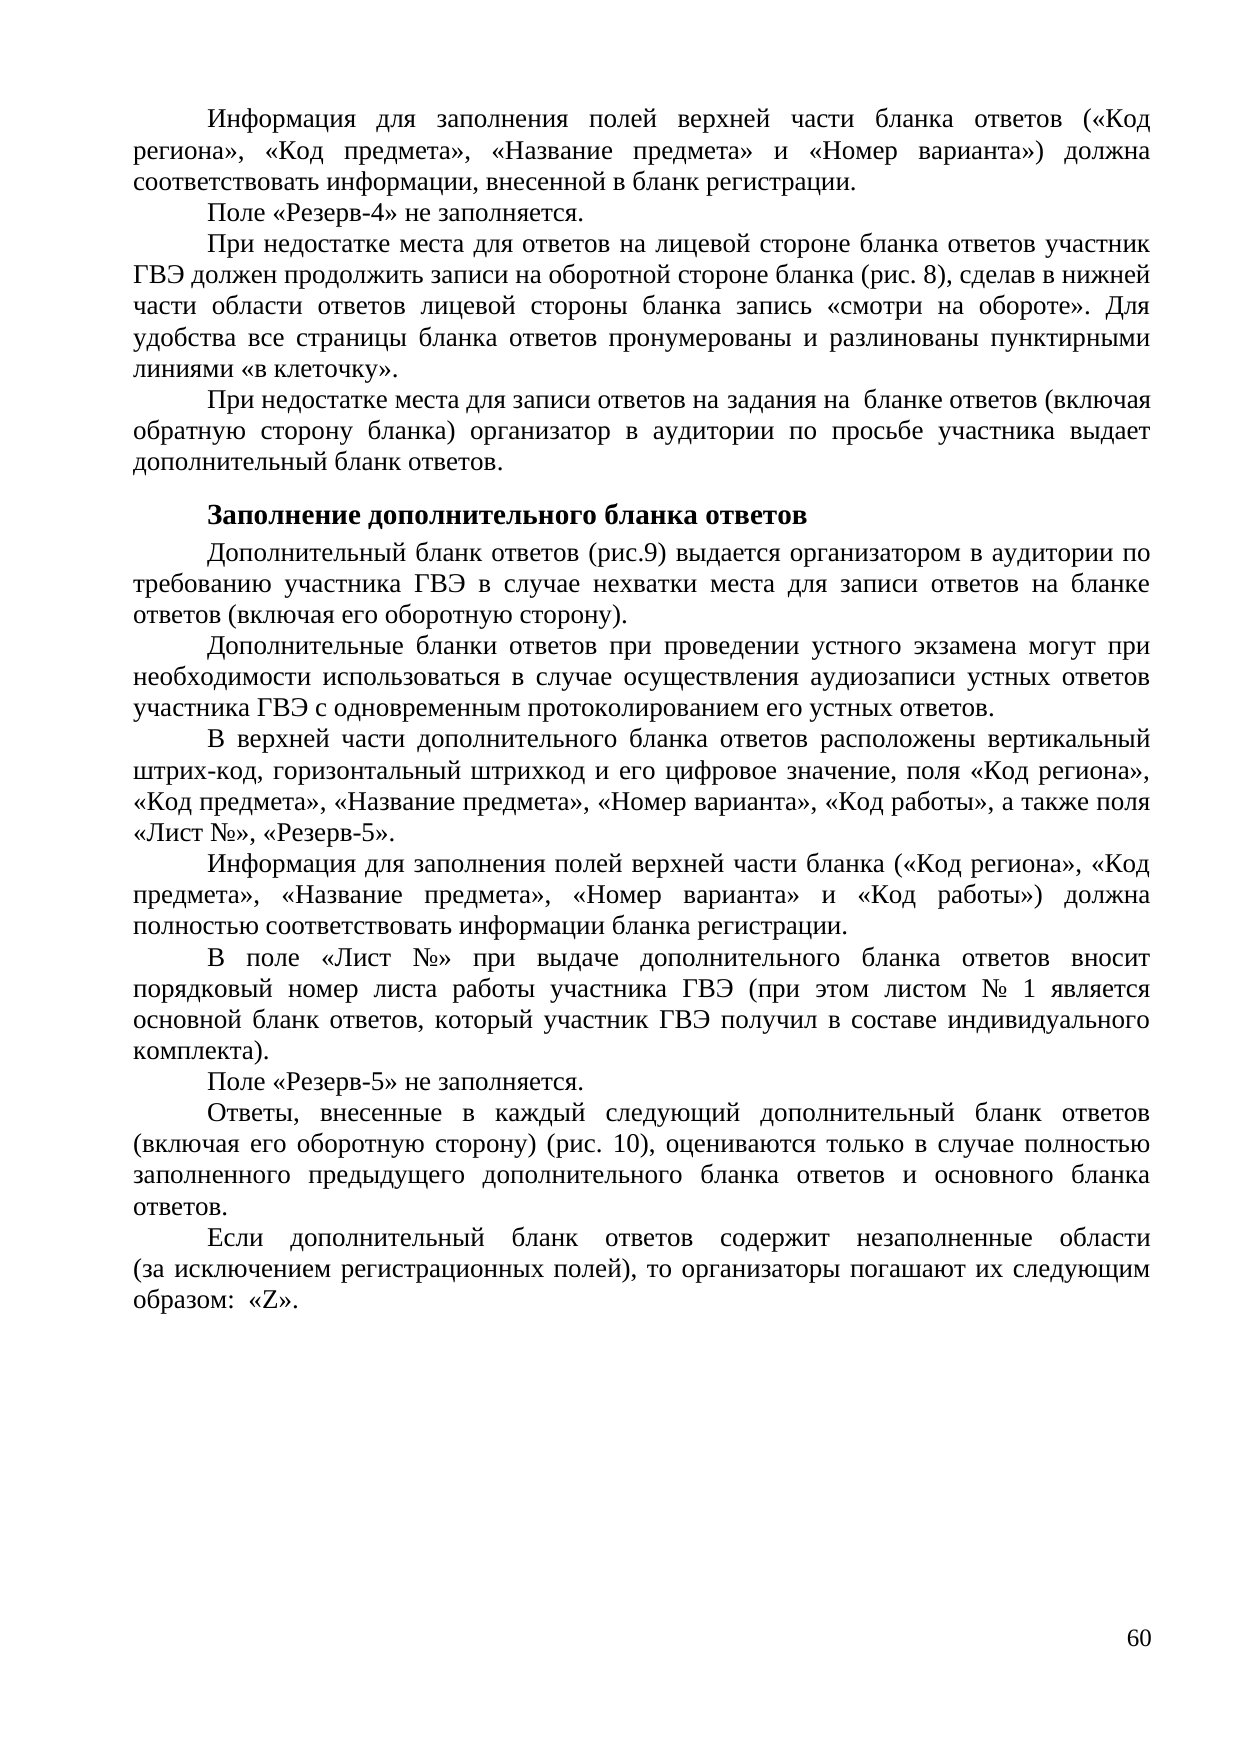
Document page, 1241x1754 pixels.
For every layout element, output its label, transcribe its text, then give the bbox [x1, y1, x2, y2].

text Информация для заполнения полей верхней части бланка («Код региона», «Код предмета», «Название предмета», «Номер варианта» и «Код работы») должна полностью соответствовать информации бланка регистрации. [133, 847, 1152, 941]
text Ответы, внесенные в каждый следующий дополнительный бланк ответов (включая его оборотную сторону) (рис. 10), оцениваются только в случае полностью заполненного предыдущего дополнительного бланка ответов и основного бланка ответов. [133, 1096, 1152, 1221]
text В поле «Лист №» при выдаче дополнительного бланка ответов вносит порядковый номер листа работы участника ГВЭ (при этом листом № 1 является основной бланк ответов, который участник ГВЭ получил в составе индивидуального комплекта). [133, 941, 1152, 1065]
text При недостатке места для записи ответов на задания на бланке ответов (включая обратную сторону бланка) организатор в аудитории по просьбе участника выдает дополнительный бланк ответов. [133, 383, 1152, 476]
text Дополнительный бланк ответов (рис.9) выдается организатором в аудитории по требованию участника ГВЭ в случае нехватки места для записи ответов на бланке ответов (включая его оборотную сторону). [133, 536, 1152, 629]
text Заполнение дополнительного бланка ответов [133, 497, 1152, 531]
text Информация для заполнения полей верхней части бланка ответов («Код региона», «Код предмета», «Название предмета» и «Номер варианта») должна соответствовать информации, внесенной в бланк регистрации. [133, 103, 1152, 196]
text Дополнительные бланки ответов при проведении устного экзамена могут при необходимости использоваться в случае осуществления аудиозаписи устных ответов участника ГВЭ с одновременным протоколированием его устных ответов. [133, 629, 1152, 723]
text Если дополнительный бланк ответов содержит незаполненные области (за исключением регистрационных полей), то организаторы погашают их следующим образом: «Z». [133, 1221, 1152, 1314]
text При недостатке места для ответов на лицевой стороне бланка ответов участник ГВЭ должен продолжить записи на оборотной стороне бланка (рис. 8), сделав в нижней части области ответов лицевой стороны бланка запись «смотри на обороте». Для удобства все страницы бланка ответов пронумерованы и разлинованы пунктирными линиями «в клеточку». [133, 227, 1152, 383]
text Поле «Резерв-5» не заполняется. [133, 1065, 1152, 1096]
text Поле «Резерв-4» не заполняется. [133, 196, 1152, 227]
text В верхней части дополнительного бланка ответов расположены вертикальный штрих-код, горизонтальный штрихкод и его цифровое значение, поля «Код региона», «Код предмета», «Название предмета», «Номер варианта», «Код работы», а также поля «Лист №», «Резерв-5». [133, 723, 1152, 847]
